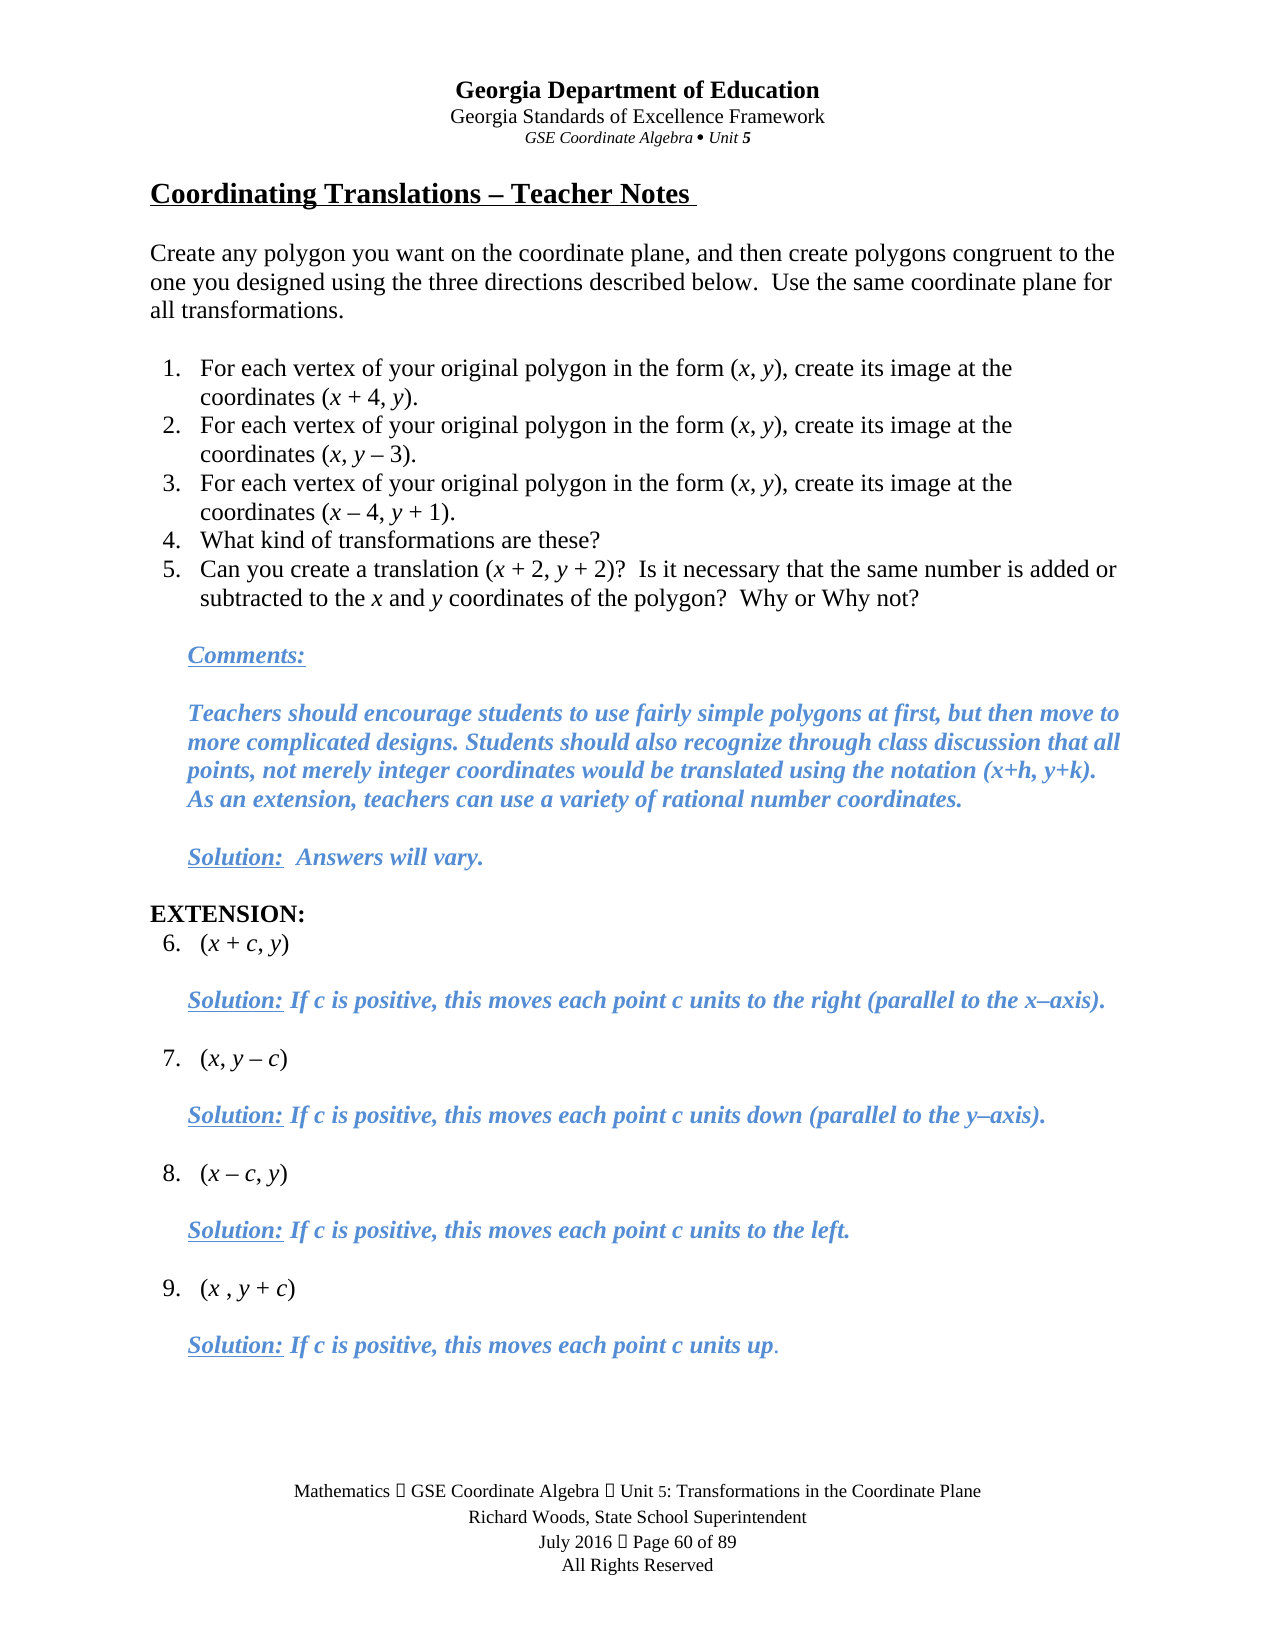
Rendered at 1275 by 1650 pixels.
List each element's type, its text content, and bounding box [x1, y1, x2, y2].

text Comments: [187, 641, 1125, 669]
list Can you create a translation (x + 2, y + 2)? Is it necessary that the same number is added or subtracted to the x and y coordinates of the polygon? Why or Why not? [162, 554, 1125, 612]
text Solution: If c is positive, this moves each point c units to the right (parallel to the x–axis). [187, 986, 1125, 1014]
text Create any polygon you want on the coordinate plane, and then create polygons congruent to the one you designed using the three directions described below. Use the same coordinate plane for all transformations. [150, 238, 1125, 324]
list What kind of transformations are these? [162, 526, 1125, 554]
list (x, y – c) [162, 1043, 1125, 1072]
text Teachers should encourage students to use fairly simple polygons at first, but then move to more complicated designs. Students should also recognize through class discussion that all points, not merely integer coordinates would be translated using the notation (x+h, y+k). As an extension, teachers can use a variety of rational number coordinates. [187, 698, 1125, 813]
text Solution: If c is positive, this moves each point c units up. [187, 1331, 1125, 1359]
list For each vertex of your original polygon in the form (x, y), create its image at the coordinates (x, y – 3). [162, 411, 1125, 468]
list For each vertex of your original polygon in the form (x, y), create its image at the coordinates (x + 4, y). [162, 353, 1125, 411]
list (x – c, y) [162, 1158, 1125, 1187]
text Solution: Answers will vary. [187, 842, 1125, 871]
text Solution: If c is positive, this moves each point c units down (parallel to the y–axis). [187, 1101, 1125, 1129]
list (x , y + c) [162, 1273, 1125, 1302]
text EXTENSION: [150, 899, 1125, 928]
list For each vertex of your original polygon in the form (x, y), create its image at the coordinates (x – 4, y + 1). [162, 468, 1125, 526]
text Coordinating Translations – Teacher Notes [150, 176, 1125, 209]
list (x + c, y) [162, 928, 1125, 957]
text Solution: If c is positive, this moves each point c units to the left. [187, 1216, 1125, 1244]
